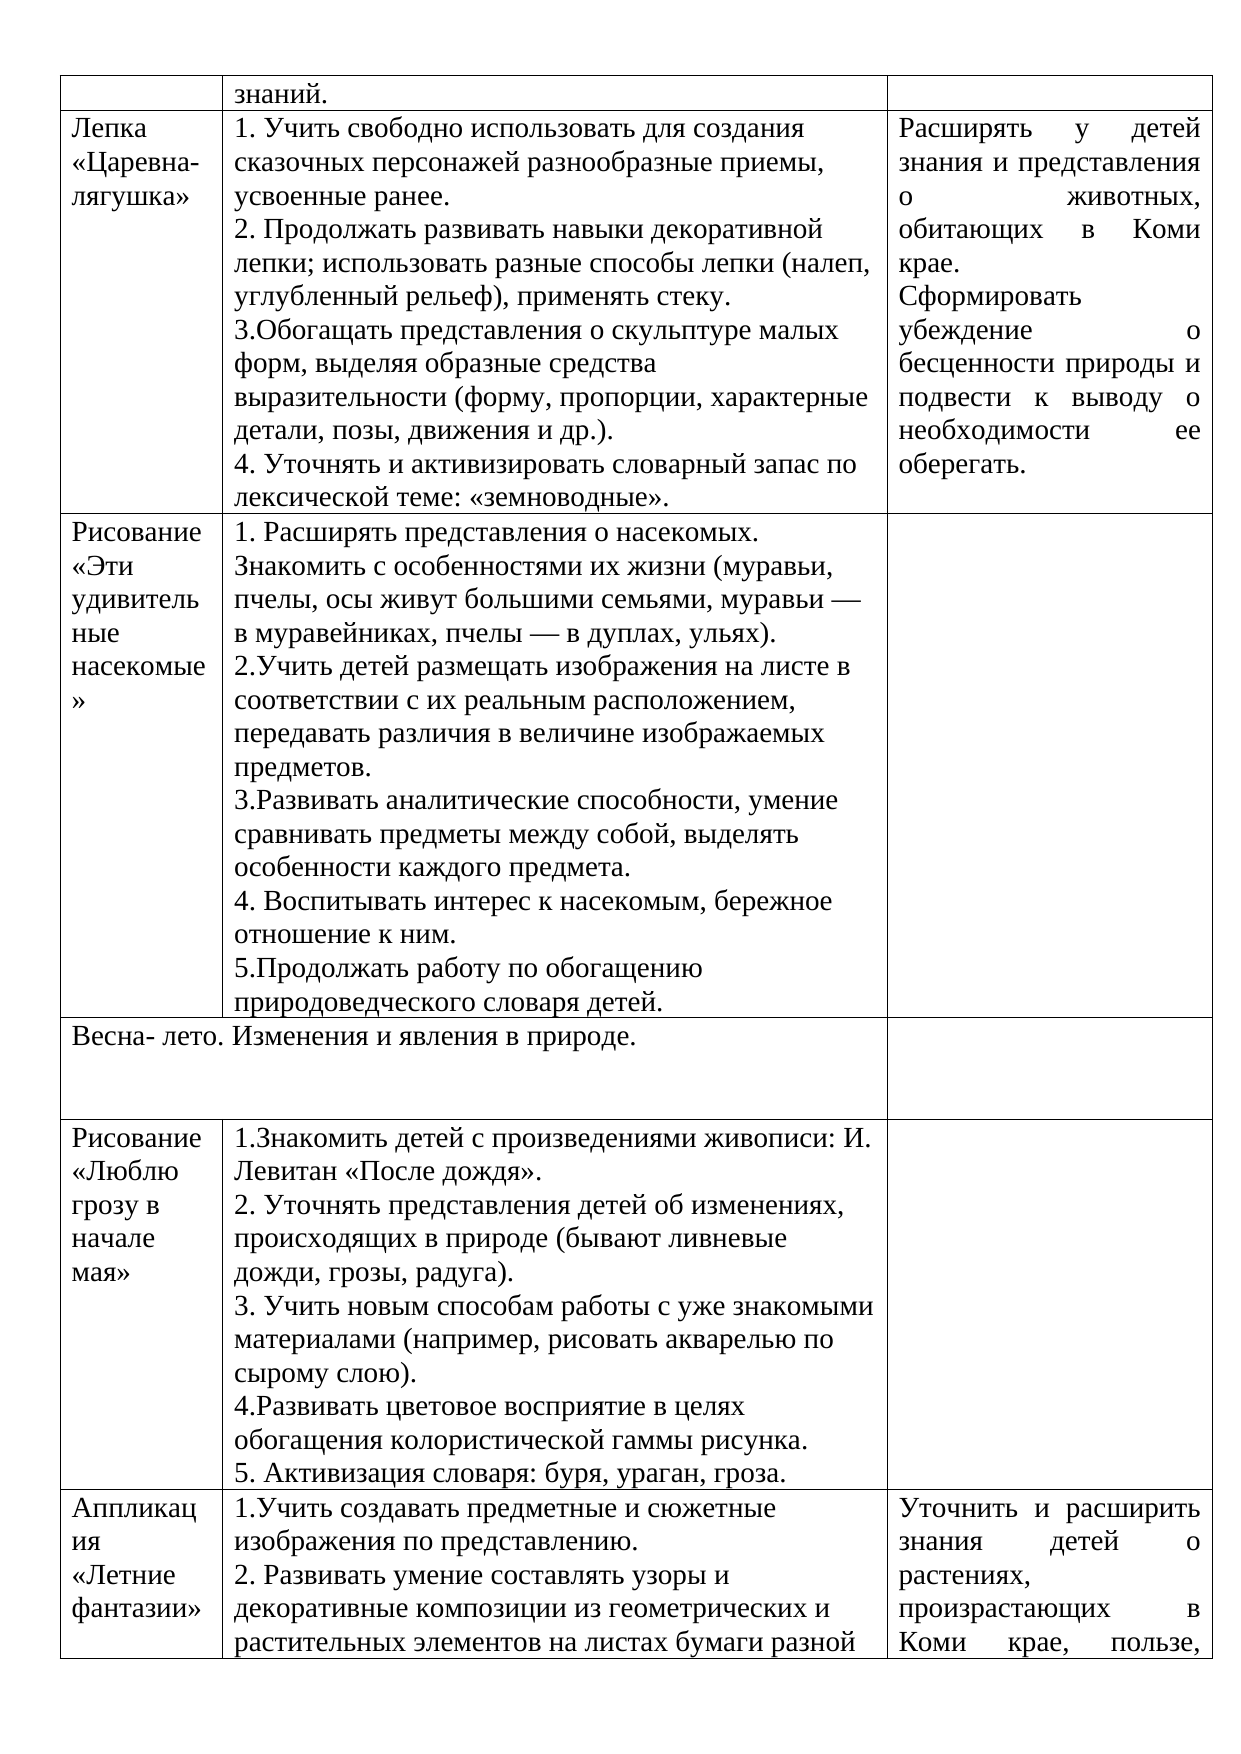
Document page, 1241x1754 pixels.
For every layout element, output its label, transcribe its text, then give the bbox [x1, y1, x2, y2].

table_cell Рисование «Люблю грозу в начале мая» [61, 1120, 222, 1489]
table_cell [61, 76, 222, 109]
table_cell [61, 1490, 222, 1658]
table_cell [888, 76, 1212, 109]
table_cell 1. Учить свободно использовать для создания сказочных персонажей разнообразные приемы, усвоенные ранее. 2. Продолжать развивать навыки декоративной лепки; использовать разные способы лепки (налеп, углубленный рельеф), применять стеку. 3.Обогащать представления о скульптуре малых форм, выделяя образные средства выразительности (форму, пропорции, характерные детали, позы, движения и др.). 4. Уточнять и активизировать словарный запас по лексической теме: «земноводные». [223, 111, 887, 513]
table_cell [223, 1490, 887, 1658]
table_cell 1. Расширять представления о насекомых. Знакомить с особенностями их жизни (муравьи, пчелы, осы живут большими семьями, муравьи — в муравейниках, пчелы — в дуплах, ульях). 2.Учить детей размещать изображения на листе в соответствии с их реальным расположением, передавать различия в величине изображаемых предметов. 3.Развивать аналитические способности, умение сравнивать предметы между собой, выделять особенности каждого предмета. 4. Воспитывать интерес к насекомым, бережное отношение к ним. 5.Продолжать работу по обогащению природоведческого словаря детей. [223, 514, 887, 1017]
table_cell [888, 514, 1212, 1017]
table_cell Расширять у детей знания и представления о животных, обитающих в Коми крае. Сформировать убеждение о бесценности природы и подвести к выводу о необходимости ее оберегать. [888, 111, 1212, 513]
table_cell [888, 1120, 1212, 1489]
table_cell Лепка «Царевна-лягушка» [61, 111, 222, 513]
table_cell [888, 1018, 1212, 1119]
table_cell Рисование «Эти удивительные насекомые» [61, 514, 222, 1017]
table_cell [223, 76, 887, 109]
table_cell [888, 1490, 1212, 1658]
table_cell Весна- лето. Изменения и явления в природе. [61, 1018, 887, 1119]
table_cell 1.Знакомить детей с произведениями живописи: И. Левитан «После дождя». 2. Уточнять представления детей об изменениях, происходящих в природе (бывают ливневые дожди, грозы, радуга). 3. Учить новым способам работы с уже знакомыми материалами (например, рисовать акварелью по сырому слою). 4.Развивать цветовое восприятие в целях обогащения колористической гаммы рисунка. 5. Активизация словаря: буря, ураган, гроза. [223, 1120, 887, 1489]
